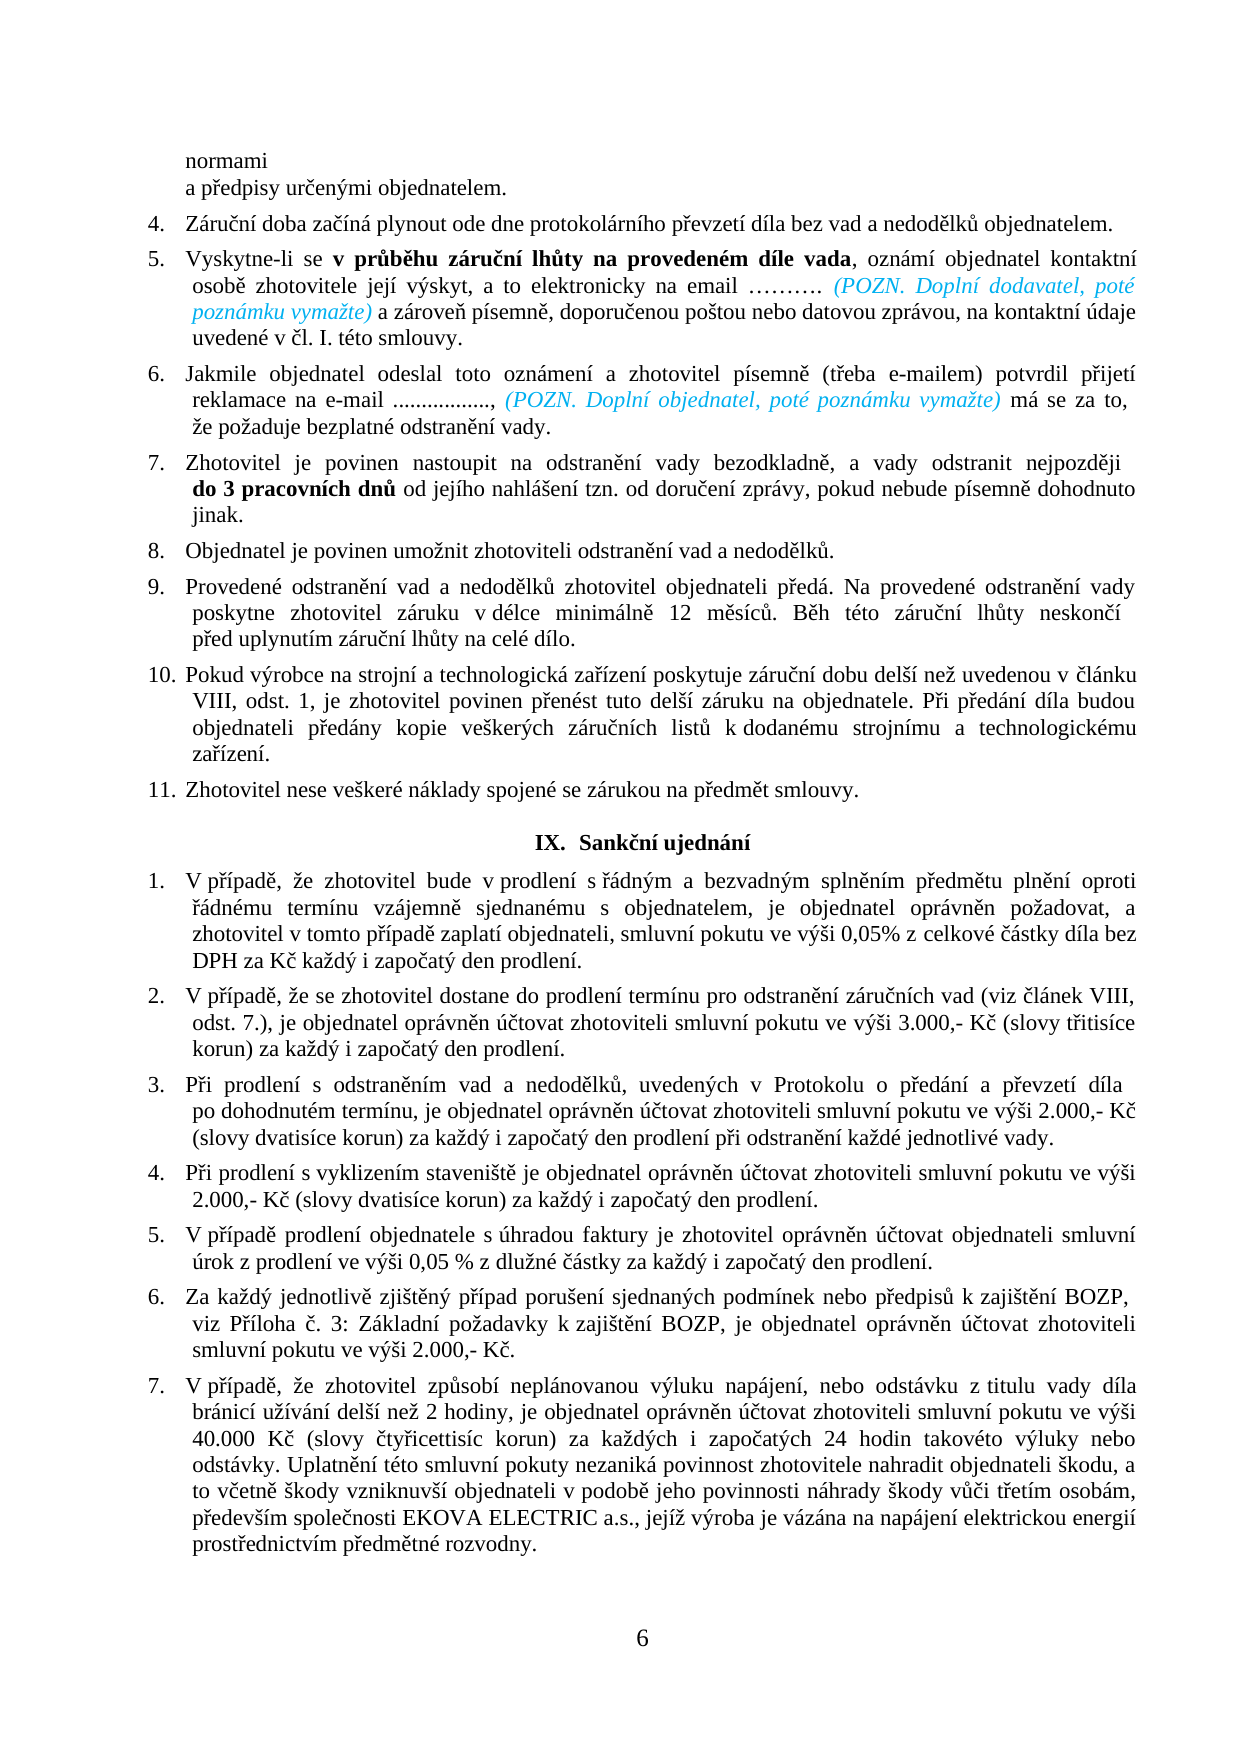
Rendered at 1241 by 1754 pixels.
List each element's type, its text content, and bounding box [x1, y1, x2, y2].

list V případě, že zhotovitel bude v prodlení s řádným a bezvadným splněním předmětu plnění oproti řádnému termínu vzájemně sjednanému s objednatelem, je objednatel oprávněn požadovat, a zhotovitel v tomto případě zaplatí objednateli, smluvní pokutu ve výši 0,05% z celkové částky díla bez DPH za Kč každý i započatý den prodlení. [148, 868, 1137, 973]
list V případě, že se zhotovitel dostane do prodlení termínu pro odstranění záručních vad (viz článek VIII, odst. 7.), je objednatel oprávněn účtovat zhotoviteli smluvní pokutu ve výši 3.000,- Kč (slovy třitisíce korun) za každý i započatý den prodlení. [148, 982, 1137, 1061]
list Pokud výrobce na strojní a technologická zařízení poskytuje záruční dobu delší než uvedenou v článku VIII, odst. 1, je zhotovitel povinen přenést tuto delší záruku na objednatele. Při předání díla budou objednateli předány kopie veškerých záručních listů k dodanému strojnímu a technologickému zařízení. [148, 661, 1137, 767]
list V případě prodlení objednatele s úhradou faktury je zhotovitel oprávněn účtovat objednateli smluvní úrok z prodlení ve výši 0,05 % z dlužné částky za každý i započatý den prodlení. [148, 1221, 1137, 1274]
list Provedené odstranění vad a nedodělků zhotovitel objednateli předá. Na provedené odstranění vady poskytne zhotovitel záruku v délce minimálně 12 měsíců. Běh této záruční lhůty neskončí před uplynutím záruční lhůty na celé dílo. [148, 573, 1137, 652]
list Zhotovitel je povinen nastoupit na odstranění vady bezodkladně, a vady odstranit nejpozději do 3 pracovních dnů od jejího nahlášení tzn. od doručení zprávy, pokud nebude písemně dohodnuto jinak. [148, 449, 1137, 528]
list Zhotovitel nese veškeré náklady spojené se zárukou na předmět smlouvy. [148, 776, 1137, 802]
list Při prodlení s odstraněním vad a nedodělků, uvedených v Protokolu o předání a převzetí díla po dohodnutém termínu, je objednatel oprávněn účtovat zhotoviteli smluvní pokutu ve výši 2.000,- Kč (slovy dvatisíce korun) za každý i započatý den prodlení při odstranění každé jednotlivé vady. [148, 1071, 1137, 1150]
list Sankční ujednání [148, 829, 1137, 855]
list Za každý jednotlivě zjištěný případ porušení sjednaných podmínek nebo předpisů k zajištění BOZP, viz Příloha č. 3: Základní požadavky k zajištění BOZP, je objednatel oprávněn účtovat zhotoviteli smluvní pokutu ve výši 2.000,- Kč. [148, 1283, 1137, 1362]
list Záruční doba začíná plynout ode dne protokolárního převzetí díla bez vad a nedodělků objednatelem. [148, 210, 1137, 236]
list Jakmile objednatel odeslal toto oznámení a zhotovitel písemně (třeba e-mailem) potvrdil přijetí reklamace na e-mail ................., (POZN. Doplní objednatel, poté poznámku vymažte) má se za to, že požaduje bezplatné odstranění vady. [148, 360, 1137, 439]
list Vyskytne-li se v průběhu záruční lhůty na provedeném díle vada, oznámí objednatel kontaktní osobě zhotovitele její výskyt, a to elektronicky na email ………. (POZN. Doplní dodavatel, poté poznámku vymažte) a zároveň písemně, doporučenou poštou nebo datovou zprávou, na kontaktní údaje uvedené v čl. I. této smlouvy. [148, 245, 1137, 351]
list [148, 148, 1137, 200]
list Při prodlení s vyklizením staveniště je objednatel oprávněn účtovat zhotoviteli smluvní pokutu ve výši 2.000,- Kč (slovy dvatisíce korun) za každý i započatý den prodlení. [148, 1159, 1137, 1212]
list Objednatel je povinen umožnit zhotoviteli odstranění vad a nedodělků. [148, 537, 1137, 563]
list V případě, že zhotovitel způsobí neplánovanou výluku napájení, nebo odstávku z titulu vady díla bránicí užívání delší než 2 hodiny, je objednatel oprávněn účtovat zhotoviteli smluvní pokutu ve výši 40.000 Kč (slovy čtyřicettisíc korun) za každých i započatých 24 hodin takovéto výluky nebo odstávky. Uplatnění této smluvní pokuty nezaniká povinnost zhotovitele nahradit objednateli škodu, a to včetně škody vzniknuvší objednateli v podobě jeho povinnosti náhrady škody vůči třetím osobám, především společnosti EKOVA ELECTRIC a.s., jejíž výroba je vázána na napájení elektrickou energií prostřednictvím předmětné rozvodny. [148, 1372, 1137, 1556]
